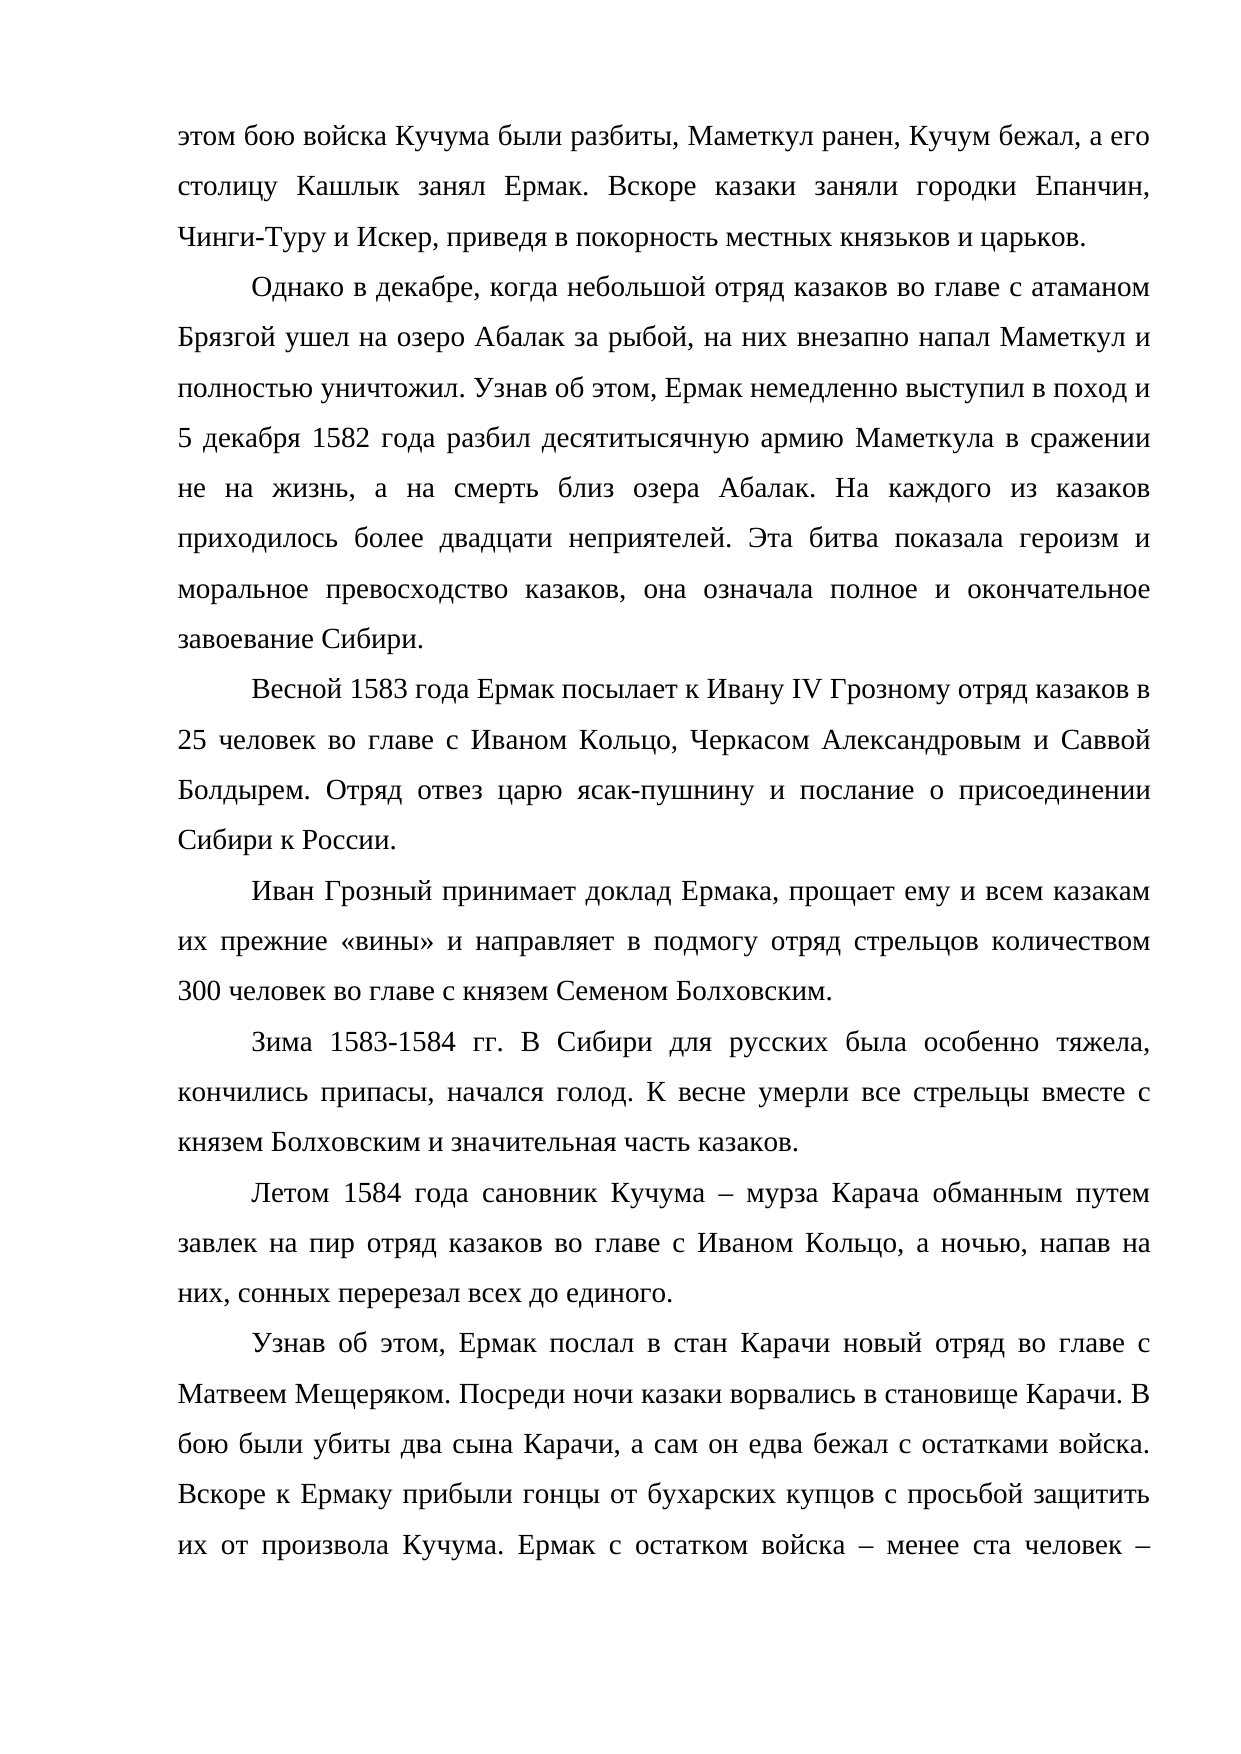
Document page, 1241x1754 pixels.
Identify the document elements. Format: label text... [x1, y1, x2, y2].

text Летом 1584 года сановник Кучума – мурза Карача обманным путем завлек на пир отряд казаков во главе с Иваном Кольцо, а ночью, напав на них, сонных перерезал всех до единого. [177, 1175, 1152, 1309]
text Весной 1583 года Ермак посылает к Ивану IV Грозному отряд казаков в 25 человек во главе с Иваном Кольцо, Черкасом Александровым и Саввой Болдырем. Отряд отвез царю ясак-пушнину и послание о присоединении Сибири к России. [177, 672, 1152, 856]
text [177, 118, 1152, 252]
text Зима 1583-1584 гг. В Сибири для русских была особенно тяжела, кончились припасы, начался голод. К весне умерли все стрельцы вместе с князем Болховским и значительная часть казаков. [177, 1024, 1152, 1158]
text Однако в декабре, когда небольшой отряд казаков во главе с атаманом Брязгой ушел на озеро Абалак за рыбой, на них внезапно напал Маметкул и полностью уничтожил. Узнав об этом, Ермак немедленно выступил в поход и 5 декабря 1582 года разбил десятитысячную армию Маметкула в сражении не на жизнь, а на смерть близ озера Абалак. На каждого из казаков приходилось более двадцати неприятелей. Эта битва показала героизм и моральное превосходство казаков, она означала полное и окончательное завоевание Сибири. [177, 269, 1152, 655]
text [177, 1326, 1152, 1560]
text Иван Грозный принимает доклад Ермака, прощает ему и всем казакам их прежние «вины» и направляет в подмогу отряд стрельцов количеством 300 человек во главе с князем Семеном Болховским. [177, 873, 1152, 1007]
